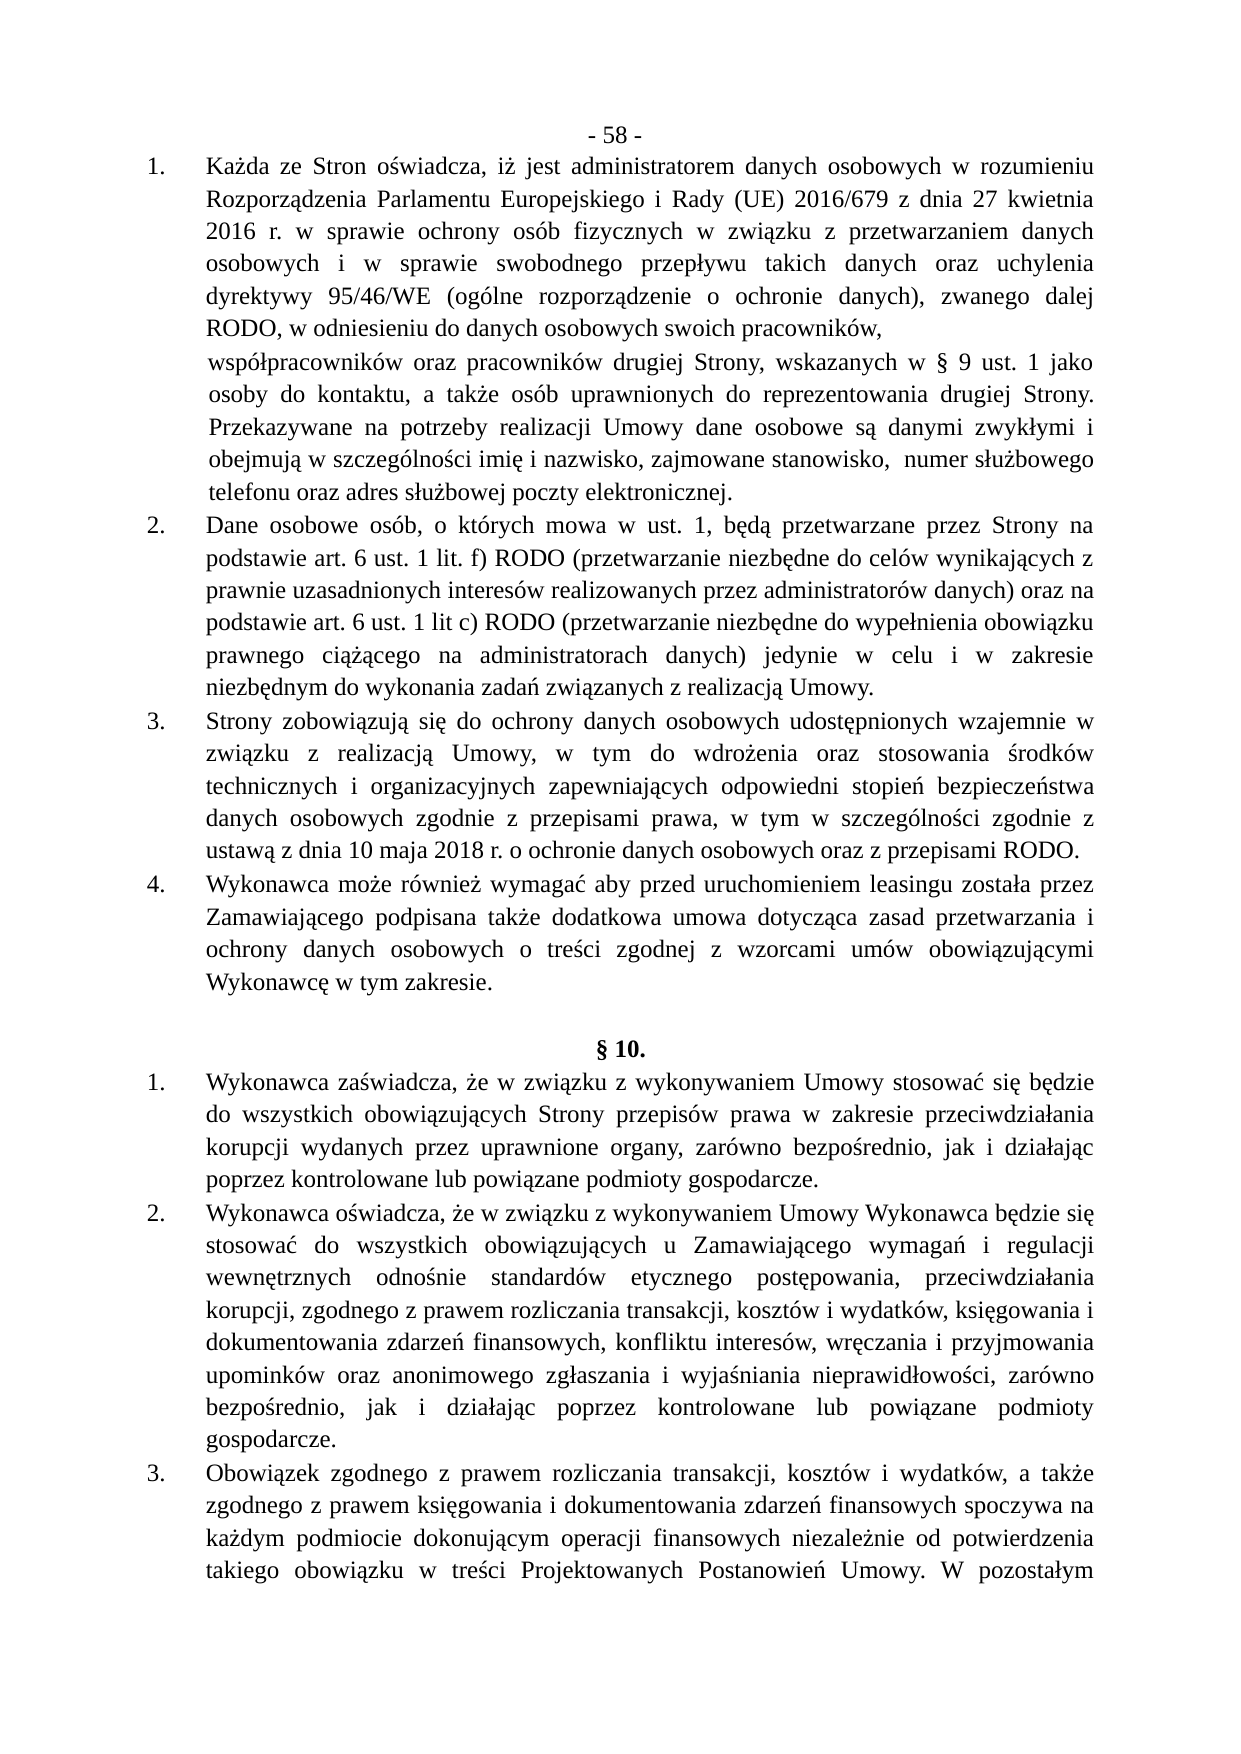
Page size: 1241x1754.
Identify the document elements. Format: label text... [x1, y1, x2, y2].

list Dane osobowe osób, o których mowa w ust. 1, będą przetwarzane przez Strony na podstawie art. 6 ust. 1 lit. f) RODO (przetwarzanie niezbędne do celów wynikających z prawnie uzasadnionych interesów realizowanych przez administratorów danych) oraz na podstawie art. 6 ust. 1 lit c) RODO (przetwarzanie niezbędne do wypełnienia obowiązku prawnego ciążącego na administratorach danych) jedynie w celu i w zakresie niezbędnym do wykonania zadań związanych z realizacją Umowy. [147, 510, 1095, 701]
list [147, 1458, 1095, 1584]
list Wykonawca może również wymagać aby przed uruchomieniem leasingu została przez Zamawiającego podpisana także dodatkowa umowa dotycząca zasad przetwarzania i ochrony danych osobowych o treści zgodnej z wzorcami umów obowiązującymi Wykonawcę w tym zakresie. [147, 869, 1095, 995]
list Każda ze Stron oświadcza, iż jest administratorem danych osobowych w rozumieniu Rozporządzenia Parlamentu Europejskiego i Rady (UE) 2016/679 z dnia 27 kwietnia 2016 r. w sprawie ochrony osób fizycznych w związku z przetwarzaniem danych osobowych i w sprawie swobodnego przepływu takich danych oraz uchylenia dyrektywy 95/46/WE (ogólne rozporządzenie o ochronie danych), zwanego dalej RODO, w odniesieniu do danych osobowych swoich pracowników, [147, 151, 1095, 342]
text § 10. [146, 1034, 1096, 1063]
list Wykonawca zaświadcza, że w związku z wykonywaniem Umowy stosować się będzie do wszystkich obowiązujących Strony przepisów prawa w zakresie przeciwdziałania korupcji wydanych przez uprawnione organy, zarówno bezpośrednio, jak i działając poprzez kontrolowane lub powiązane podmioty gospodarcze. [147, 1067, 1095, 1193]
list Strony zobowiązują się do ochrony danych osobowych udostępnionych wzajemnie w związku z realizacją Umowy, w tym do wdrożenia oraz stosowania środków technicznych i organizacyjnych zapewniających odpowiedni stopień bezpieczeństwa danych osobowych zgodnie z przepisami prawa, w tym w szczególności zgodnie z ustawą z dnia 10 maja 2018 r. o ochronie danych osobowych oraz z przepisami RODO. [147, 706, 1095, 864]
text współpracowników oraz pracowników drugiej Strony, wskazanych w § 9 ust. 1 jako osoby do kontaktu, a także osób uprawnionych do reprezentowania drugiej Strony. Przekazywane na potrzeby realizacji Umowy dane osobowe są danymi zwykłymi i obejmują w szczególności imię i nazwisko, zajmowane stanowisko, numer służbowego telefonu oraz adres służbowej poczty elektronicznej. [207, 347, 1095, 505]
list Wykonawca oświadcza, że w związku z wykonywaniem Umowy Wykonawca będzie się stosować do wszystkich obowiązujących u Zamawiającego wymagań i regulacji wewnętrznych odnośnie standardów etycznego postępowania, przeciwdziałania korupcji, zgodnego z prawem rozliczania transakcji, kosztów i wydatków, księgowania i dokumentowania zdarzeń finansowych, konfliktu interesów, wręczania i przyjmowania upominków oraz anonimowego zgłaszania i wyjaśniania nieprawidłowości, zarówno bezpośrednio, jak i działając poprzez kontrolowane lub powiązane podmioty gospodarcze. [147, 1198, 1095, 1453]
